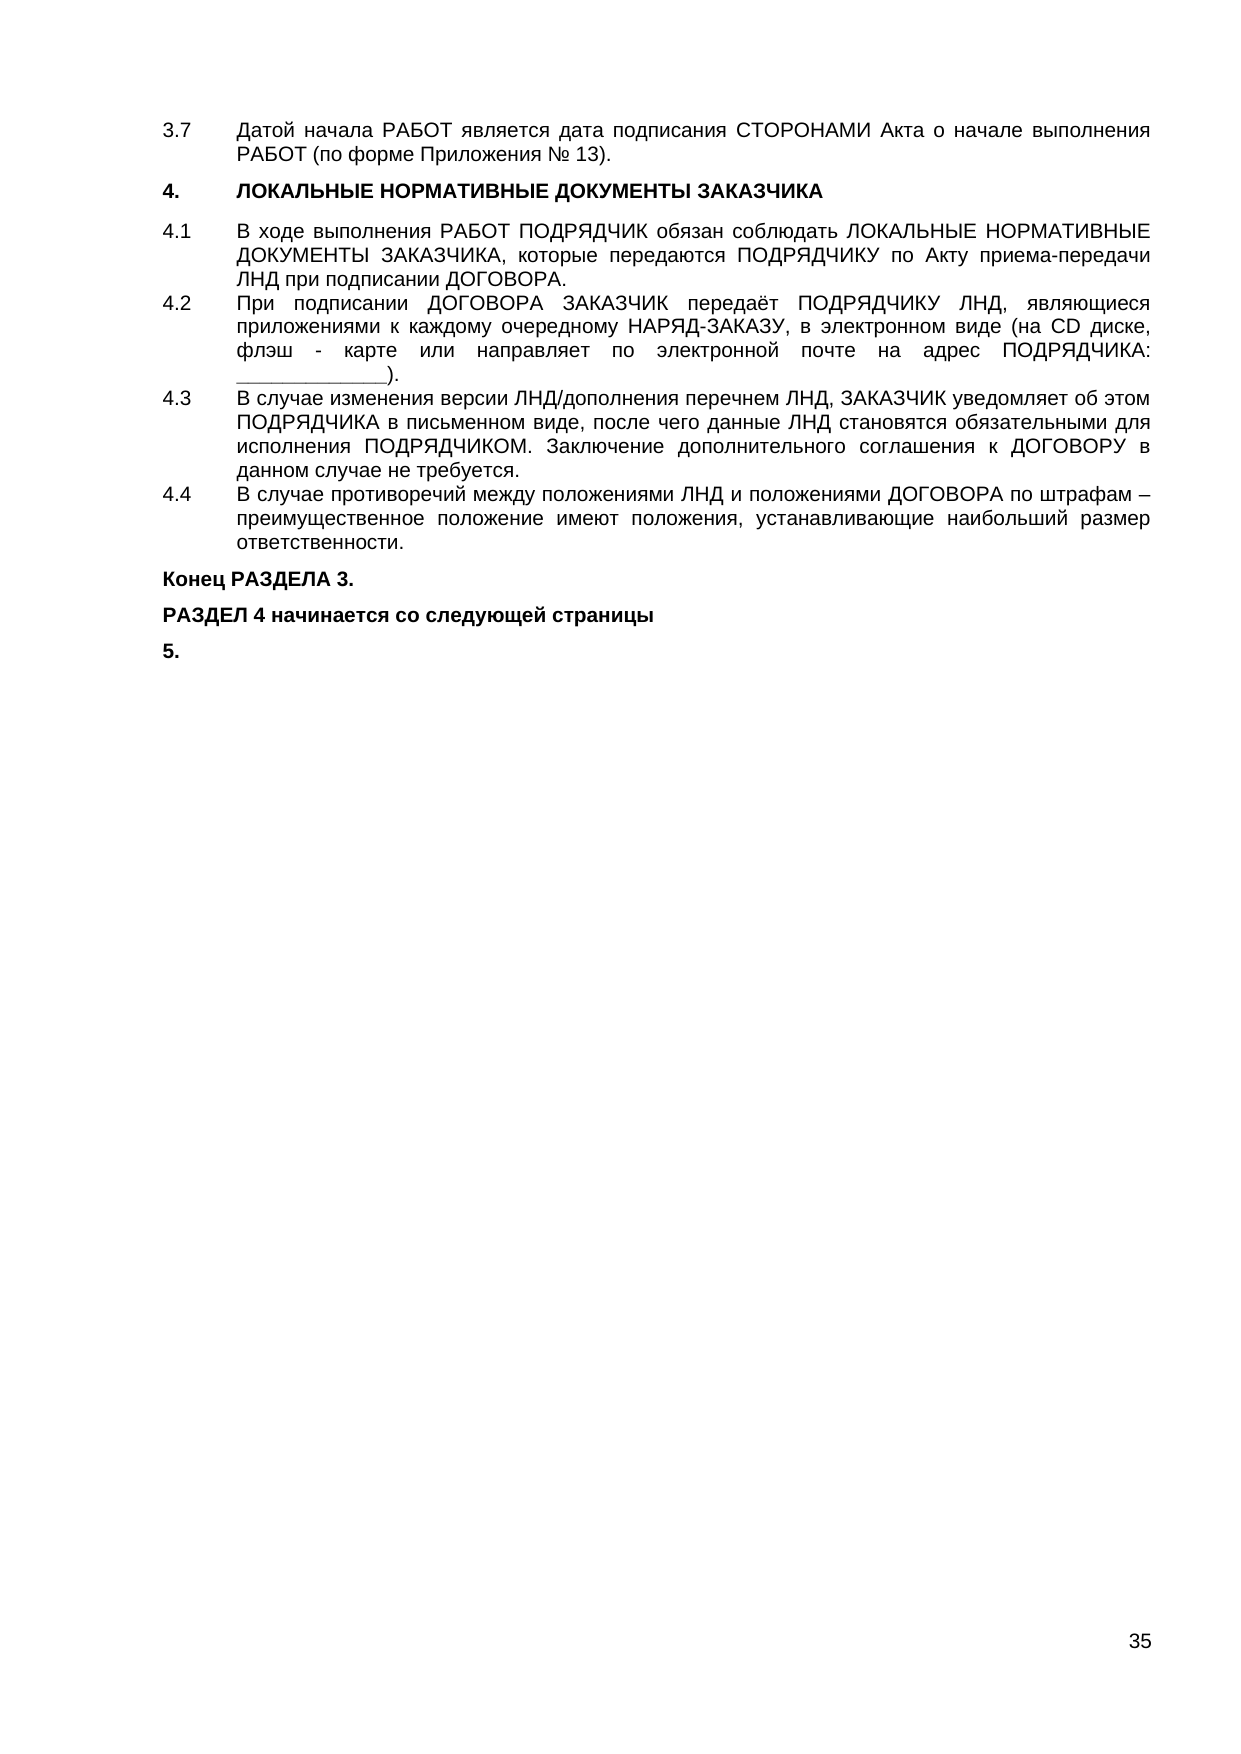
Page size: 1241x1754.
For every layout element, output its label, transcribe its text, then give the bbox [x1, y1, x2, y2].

subtitle В случае изменения версии ЛНД/дополнения перечнем ЛНД, ЗАКАЗЧИК уведомляет об этом ПОДРЯДЧИКА в письменном виде, после чего данные ЛНД становятся обязательными для исполнения ПОДРЯДЧИКОМ. Заключение дополнительного соглашения к ДОГОВОРУ в данном случае не требуется. [162, 386, 1152, 482]
text РАЗДЕЛ 4 начинается со следующей страницы [162, 603, 1152, 627]
subtitle Датой начала РАБОТ является дата подписания СТОРОНАМИ Акта о начале выполнения РАБОТ (по форме Приложения № 13). [162, 118, 1152, 166]
subtitle В случае противоречий между положениями ЛНД и положениями ДОГОВОРА по штрафам – преимущественное положение имеют положения, устанавливающие наибольший размер ответственности. [162, 482, 1152, 554]
subtitle В ходе выполнения РАБОТ ПОДРЯДЧИК обязан соблюдать ЛОКАЛЬНЫЕ НОРМАТИВНЫЕ ДОКУМЕНТЫ ЗАКАЗЧИКА, которые передаются ПОДРЯДЧИКУ по Акту приема-передачи ЛНД при подписании ДОГОВОРА. [162, 218, 1152, 290]
text Конец РАЗДЕЛА 3. [162, 566, 1152, 590]
subtitle ЛОКАЛЬНЫЕ НОРМАТИВНЫЕ ДОКУМЕНТЫ ЗАКАЗЧИКА [162, 178, 1152, 202]
subtitle При подписании ДОГОВОРА ЗАКАЗЧИК передаёт ПОДРЯДЧИКУ ЛНД, являющиеся приложениями к каждому очередному НАРЯД-ЗАКАЗУ, в электронном виде (на CD диске, флэш - карте или направляет по электронной почте на адрес ПОДРЯДЧИКА: _____________). [162, 290, 1152, 386]
